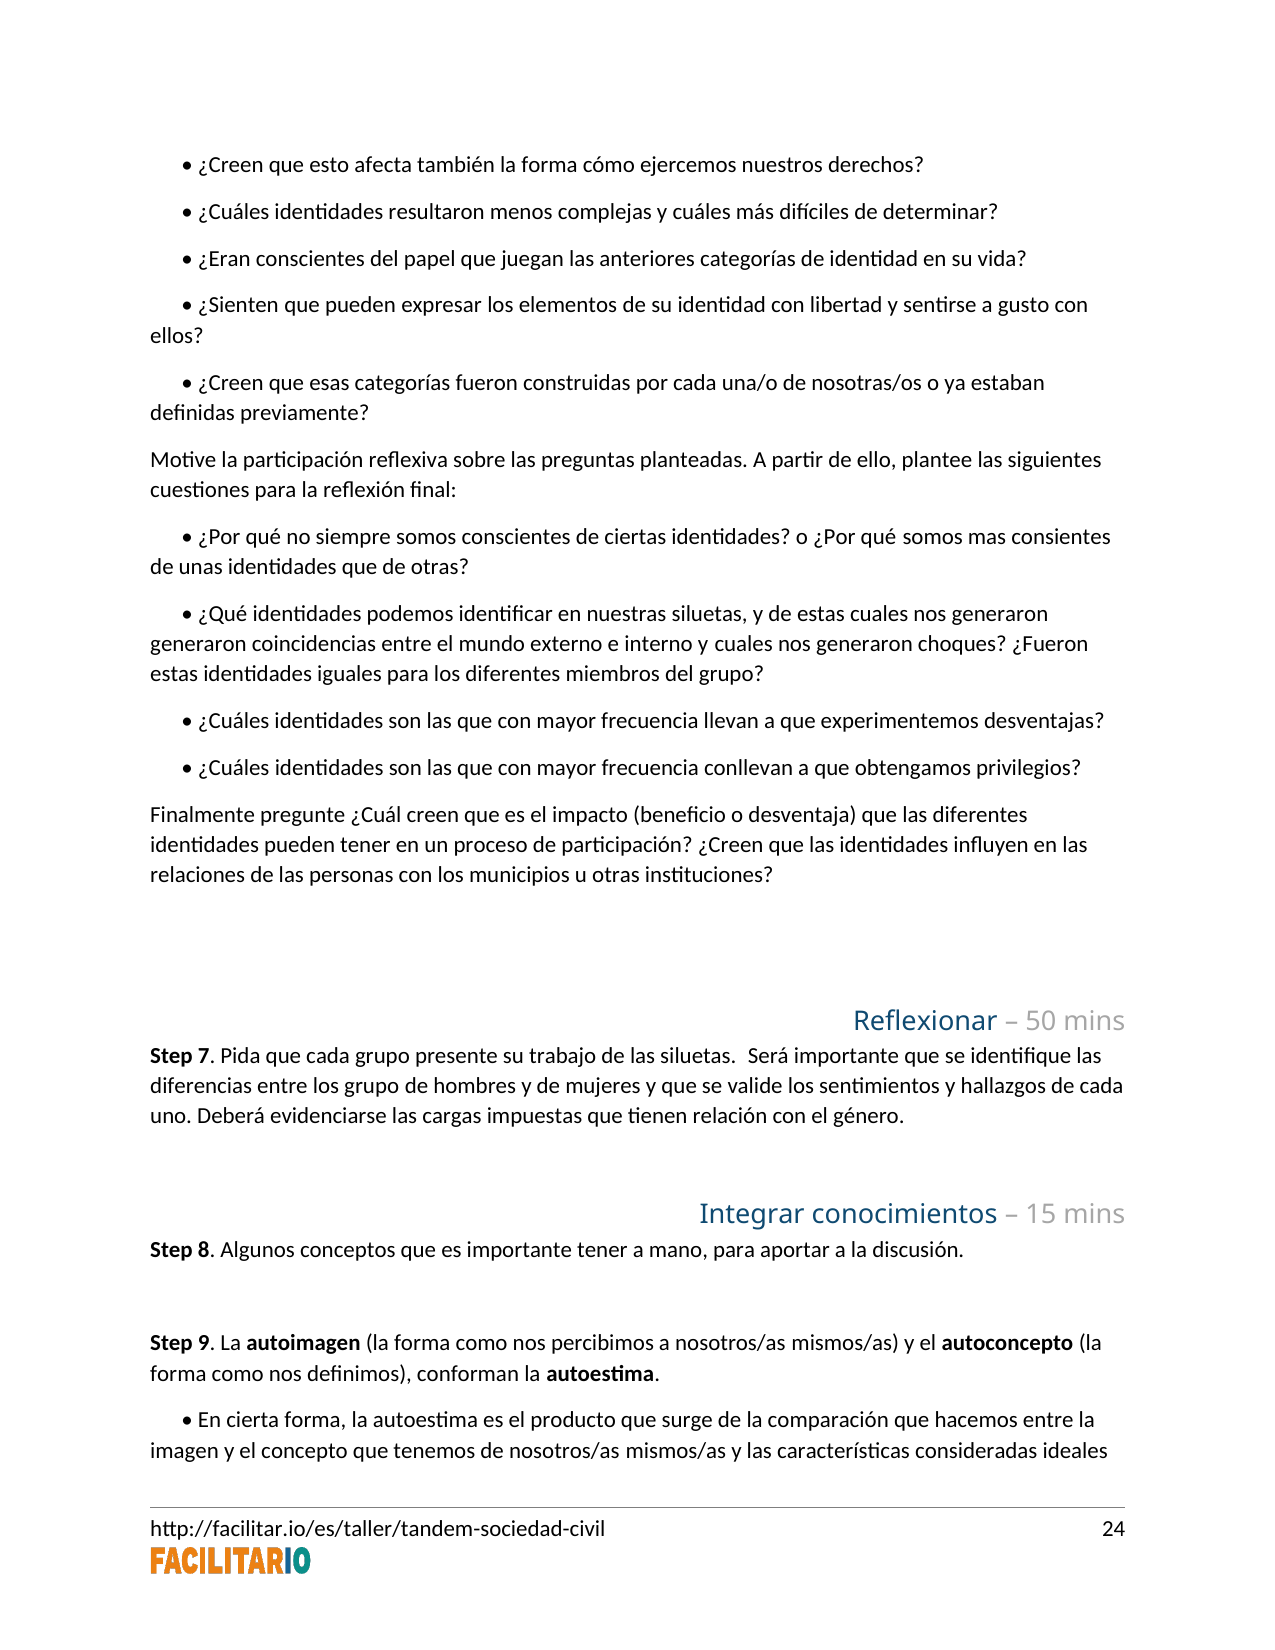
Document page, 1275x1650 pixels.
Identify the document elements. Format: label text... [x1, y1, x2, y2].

text • ¿Por qué no siempre somos conscientes de ciertas identidades? o ¿Por qué somos mas consientes de unas identidades que de otras? [150, 522, 1125, 580]
subtitle Reflexionar – 50 mins [150, 1001, 1125, 1038]
text • ¿Qué identidades podemos identificar en nuestras siluetas, y de estas cuales nos generaron generaron coincidencias entre el mundo externo e interno y cuales nos generaron choques? ¿Fueron estas identidades iguales para los diferentes miembros del grupo? [150, 599, 1125, 687]
text • ¿Eran conscientes del papel que juegan las anteriores categorías de identidad en su vida? [150, 244, 1125, 272]
subtitle Integrar conocimientos – 15 mins [150, 1195, 1125, 1232]
text • ¿Sienten que pueden expresar los elementos de su identidad con libertad y sentirse a gusto con ellos? [150, 291, 1125, 349]
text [150, 1406, 1125, 1464]
text • ¿Cuáles identidades son las que con mayor frecuencia llevan a que experimentemos desventajas? [150, 706, 1125, 734]
text Finalmente pregunte ¿Cuál creen que es el impacto (beneficio o desventaja) que las diferentes identidades pueden tener en un proceso de participación? ¿Creen que las identidades influyen en las relaciones de las personas con los municipios u otras instituciones? [150, 800, 1125, 888]
text Step 9. La autoimagen (la forma como nos percibimos a nosotros/as mismos/as) y el autoconcepto (la forma como nos definimos), conforman la autoestima. [150, 1328, 1125, 1387]
text Motive la participación reflexiva sobre las preguntas planteadas. A partir de ello, plantee las siguientes cuestiones para la reflexión final: [150, 445, 1125, 503]
text Step 8. Algunos conceptos que es importante tener a mano, para aportar a la discusión. [150, 1235, 1125, 1263]
picture [145, 1544, 315, 1576]
text • ¿Cuáles identidades son las que con mayor frecuencia conllevan a que obtengamos privilegios? [150, 753, 1125, 781]
text • ¿Cuáles identidades resultaron menos complejas y cuáles más difíciles de determinar? [150, 197, 1125, 225]
text • ¿Creen que esto afecta también la forma cómo ejercemos nuestros derechos? [150, 150, 1125, 178]
text Step 7. Pida que cada grupo presente su trabajo de las siluetas. Será importante que se identifique las diferencias entre los grupo de hombres y de mujeres y que se valide los sentimientos y hallazgos de cada uno. Deberá evidenciarse las cargas impuestas que tienen relación con el género. [150, 1041, 1125, 1129]
text • ¿Creen que esas categorías fueron construidas por cada una/o de nosotras/os o ya estaban definidas previamente? [150, 368, 1125, 426]
